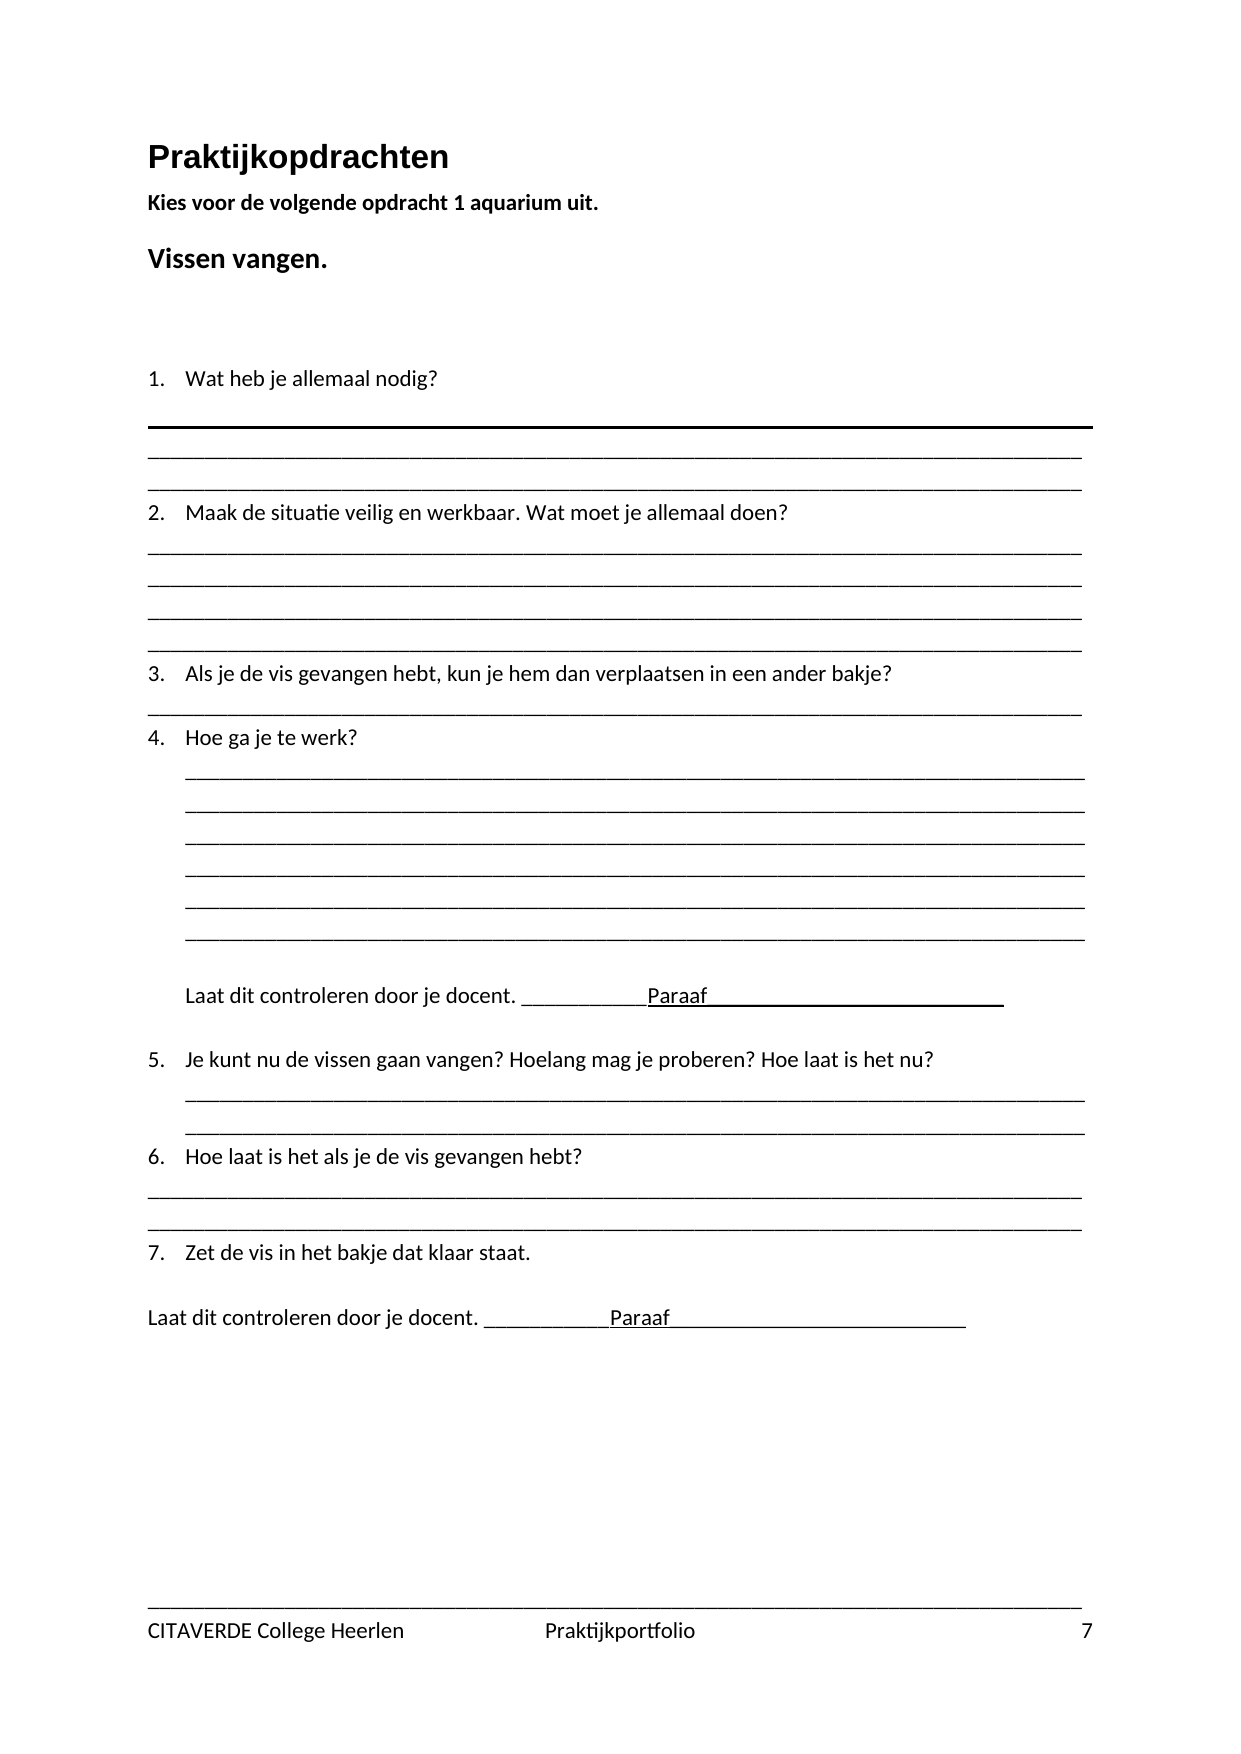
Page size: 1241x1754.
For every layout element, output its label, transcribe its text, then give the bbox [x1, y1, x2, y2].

text _______________________________________________________________________________ [185, 884, 1093, 912]
text Kies voor de volgende opdracht 1 aquarium uit. [148, 188, 1093, 216]
list Hoe ga je te werk? _______________________________________________________________________________ [148, 723, 1093, 784]
text _______________________________________________________________________________ [148, 820, 1093, 848]
text __________________________________________________________________________________ [148, 466, 1093, 494]
text __________________________________________________________________________________ [148, 691, 1093, 719]
text __________________________________________________________________________________ [148, 627, 1093, 655]
text Vissen vangen. [148, 241, 1093, 276]
text Laat dit controleren door je docent. ___________Paraaf__________________________ [148, 1303, 1093, 1331]
list Wat heb je allemaal nodig? [148, 364, 1093, 392]
list Je kunt nu de vissen gaan vangen? Hoelang mag je proberen? Hoe laat is het nu? [148, 1045, 1093, 1073]
text ____________________________________________________________________________________________________________________________________________________________________ [148, 1174, 1093, 1234]
text __________________________________________________________________________________ [148, 530, 1093, 558]
text __________________________________________________________________________________ [148, 562, 1093, 591]
text _______________________________________________________________________________ [185, 917, 1093, 944]
text _______________________________________________________________________________ [148, 852, 1093, 880]
text __________________________________________________________________________________ [148, 595, 1093, 623]
list Maak de situatie veilig en werkbaar. Wat moet je allemaal doen? [148, 498, 1093, 526]
list Hoe laat is het als je de vis gevangen hebt? [148, 1142, 1093, 1170]
list Zet de vis in het bakje dat klaar staat. [148, 1238, 1093, 1266]
subtitle Praktijkopdrachten [148, 137, 1093, 176]
text _______________________________________________________________________________ [148, 788, 1093, 816]
list Als je de vis gevangen hebt, kun je hem dan verplaatsen in een ander bakje? [148, 659, 1093, 687]
text __________________________________________________________________________________ [148, 434, 1093, 462]
text Laat dit controleren door je docent. ___________Paraaf__________________________ [185, 981, 1093, 1009]
text ______________________________________________________________________________________________________________________________________________________________ [185, 1077, 1093, 1138]
